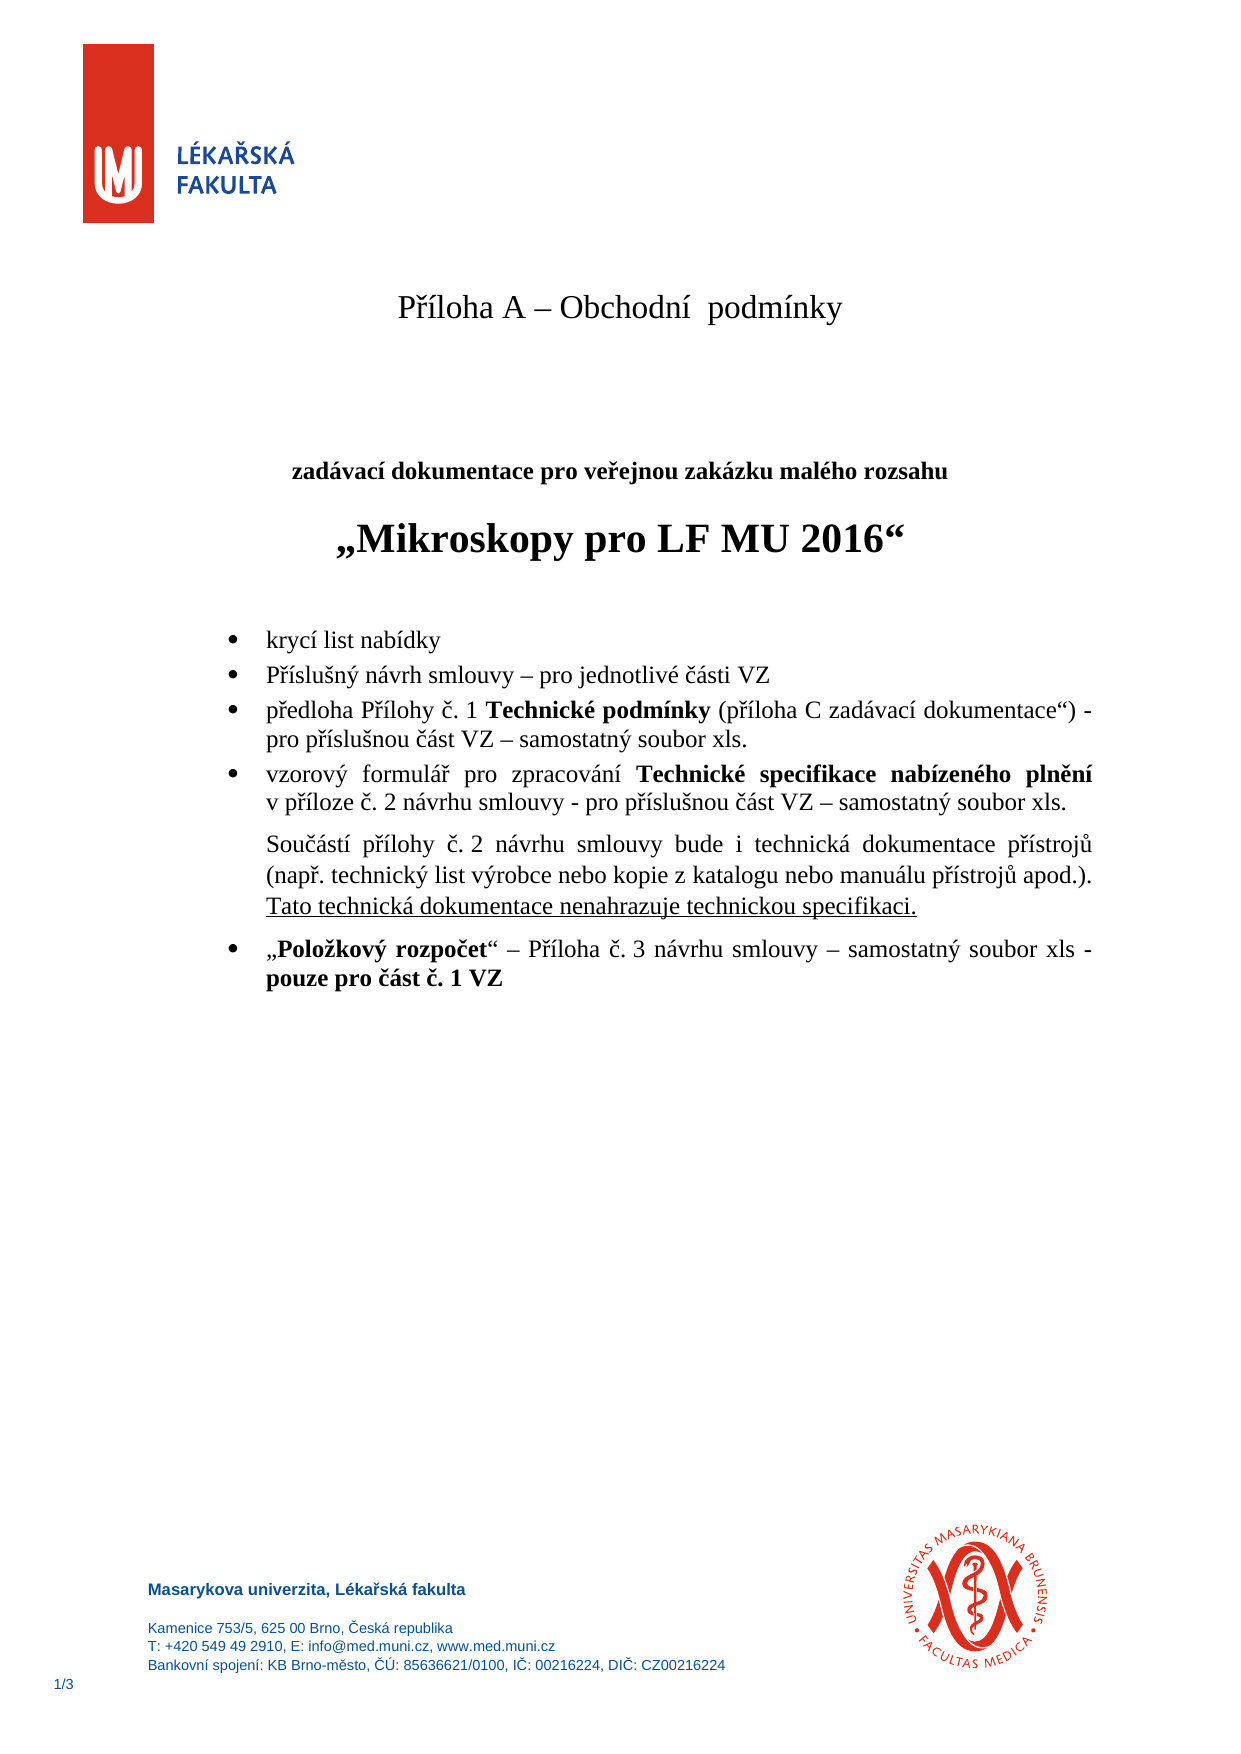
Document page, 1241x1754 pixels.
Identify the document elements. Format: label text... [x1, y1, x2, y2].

title Příloha A – Obchodní podmínky [148, 287, 1093, 325]
text „Mikroskopy pro LF MU 2016“ [148, 513, 1093, 561]
text zadávací dokumentace pro veřejnou zakázku malého rozsahu [148, 456, 1093, 484]
list „Položkový rozpočet“ – Příloha č. 3 návrhu smlouvy – samostatný soubor xls - pouze pro část č. 1 VZ [229, 934, 1093, 992]
list vzorový formulář pro zpracování Technické specifikace nabízeného plnění v příloze č. 2 návrhu smlouvy - pro příslušnou část VZ – samostatný soubor xls. [229, 759, 1093, 816]
list krycí list nabídky [229, 625, 1093, 654]
list Příslušný návrh smlouvy – pro jednotlivé části VZ [229, 660, 1093, 689]
text Součástí přílohy č. 2 návrhu smlouvy bude i technická dokumentace přístrojů (např. technický list výrobce nebo kopie z katalogu nebo manuálu přístrojů apod.). Tato technická dokumentace nenahrazuje technickou specifikaci. [266, 829, 1093, 919]
list předloha Přílohy č. 1 Technické podmínky (příloha C zadávací dokumentace“) - pro příslušnou část VZ – samostatný soubor xls. [229, 695, 1093, 752]
